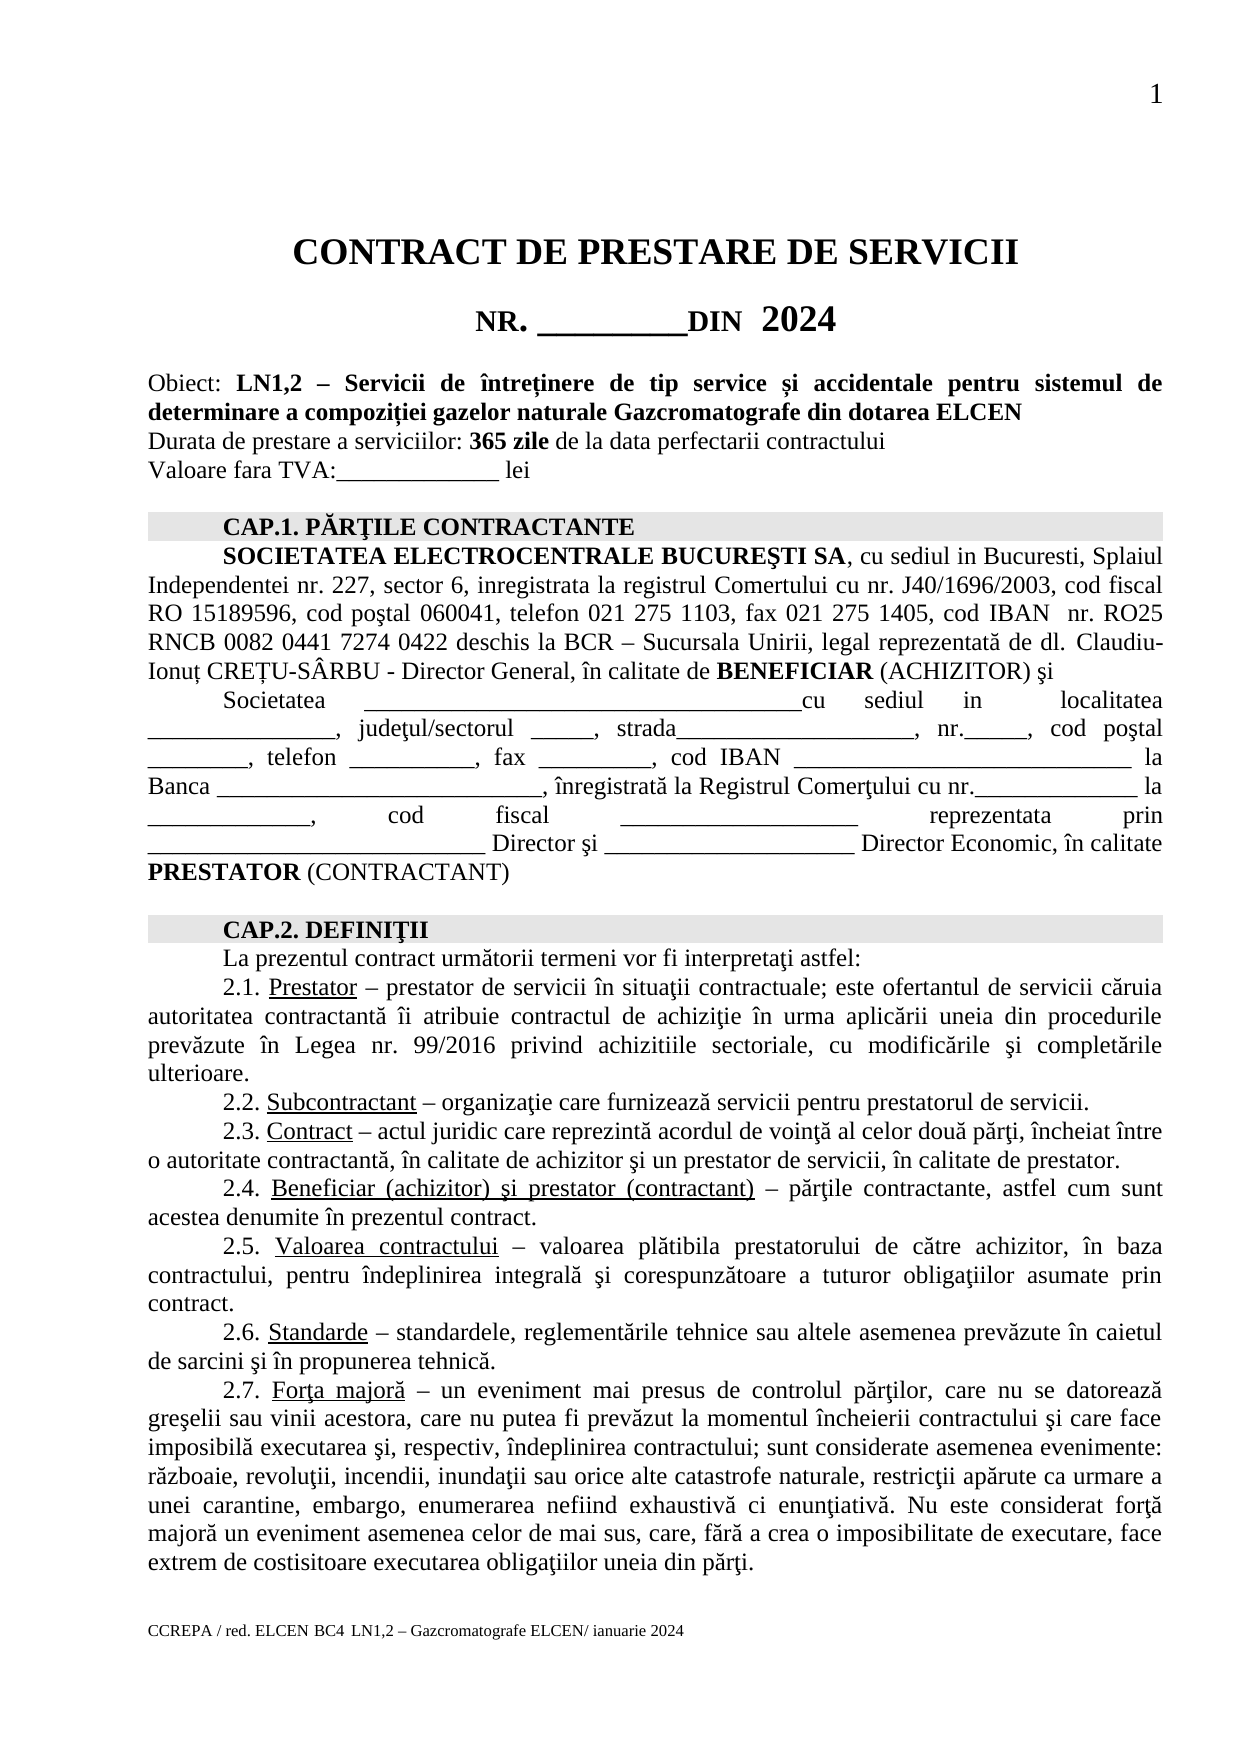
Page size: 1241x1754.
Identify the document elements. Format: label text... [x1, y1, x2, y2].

text Durata de prestare a serviciilor: 365 zile de la data perfectarii contractului [148, 426, 1163, 455]
text La prezentul contract următorii termeni vor fi interpretaţi astfel: [148, 943, 1163, 972]
subtitle CAP.2. DEFINIŢII [148, 915, 1163, 943]
text 2.6. Standarde – standardele, reglementările tehnice sau altele asemenea prevăzute în caietul de sarcini şi în propunerea tehnică. [148, 1317, 1163, 1375]
text 2.7. Forţa majoră – un eveniment mai presus de controlul părţilor, care nu se datorează greşelii sau vinii acestora, care nu putea fi prevăzut la momentul încheierii contractului şi care face imposibilă executarea şi, respectiv, îndeplinirea contractului; sunt considerate asemenea evenimente: războaie, revoluţii, incendii, inundaţii sau orice alte catastrofe naturale, restricţii apărute ca urmare a unei carantine, embargo, enumerarea nefiind exhaustivă ci enunţiativă. Nu este considerat forţă majoră un eveniment asemenea celor de mai sus, care, fără a crea o imposibilitate de executare, face extrem de costisitoare executarea obligaţiilor uneia din părţi. [148, 1375, 1163, 1576]
text SOCIETATEA ELECTROCENTRALE BUCUREŞTI SA, cu sediul in Bucuresti, Splaiul Independentei nr. 227, sector 6, inregistrata la registrul Comertului cu nr. J40/1696/2003, cod fiscal RO 15189596, cod poştal 060041, telefon 021 275 1103, fax 021 275 1405, cod IBAN nr. RO25 RNCB 0082 0441 7274 0422 deschis la BCR – Sucursala Unirii, legal reprezentată de dl. Claudiu-Ionuț CREȚU-SÂRBU - Director General, în calitate de BENEFICIAR (ACHIZITOR) şi [148, 541, 1163, 685]
text 2.1. Prestator – prestator de servicii în situaţii contractuale; este ofertantul de servicii căruia autoritatea contractantă îi atribuie contractul de achiziţie în urma aplicării uneia din procedurile prevăzute în Legea nr. 99/2016 privind achizitiile sectoriale, cu modificările şi completările ulterioare. [148, 972, 1163, 1087]
text CONTRACT DE PRESTARE DE SERVICII [148, 229, 1163, 273]
text 2.2. Subcontractant – organizaţie care furnizează servicii pentru prestatorul de servicii. [148, 1087, 1163, 1116]
text 2.5. Valoarea contractului – valoarea plătibila prestatorului de către achizitor, în baza contractului, pentru îndeplinirea integrală şi corespunzătoare a tuturor obligaţiilor asumate prin contract. [148, 1231, 1163, 1317]
text 2.4. Beneficiar (achizitor) şi prestator (contractant) – părţile contractante, astfel cum sunt acestea denumite în prezentul contract. [148, 1173, 1163, 1231]
text Valoare fara TVA:_____________ lei [148, 455, 1163, 483]
text 2.3. Contract – actul juridic care reprezintă acordul de voinţă al celor două părţi, încheiat între o autoritate contractantă, în calitate de achizitor şi un prestator de servicii, în calitate de prestator. [148, 1116, 1163, 1173]
text Obiect: LN1,2 – Servicii de întreținere de tip service și accidentale pentru sistemul de determinare a compoziției gazelor naturale Gazcromatografe din dotarea ELCEN [148, 368, 1163, 426]
subtitle CAP.1. PĂRŢILE CONTRACTANTE [148, 512, 1163, 541]
text Societatea ___________________________________cu sediul in localitatea _______________, judeţul/sectorul _____, strada___________________, nr._____, cod poştal ________, telefon __________, fax _________, cod IBAN ___________________________ la Banca __________________________, înregistrată la Registrul Comerţului cu nr._____________ la _____________, cod fiscal ___________________ reprezentata prin ___________________________ Director şi ____________________ Director Economic, în calitate PRESTATOR (CONTRACTANT) [148, 685, 1163, 886]
text nr. ________din 2024 [148, 297, 1163, 340]
